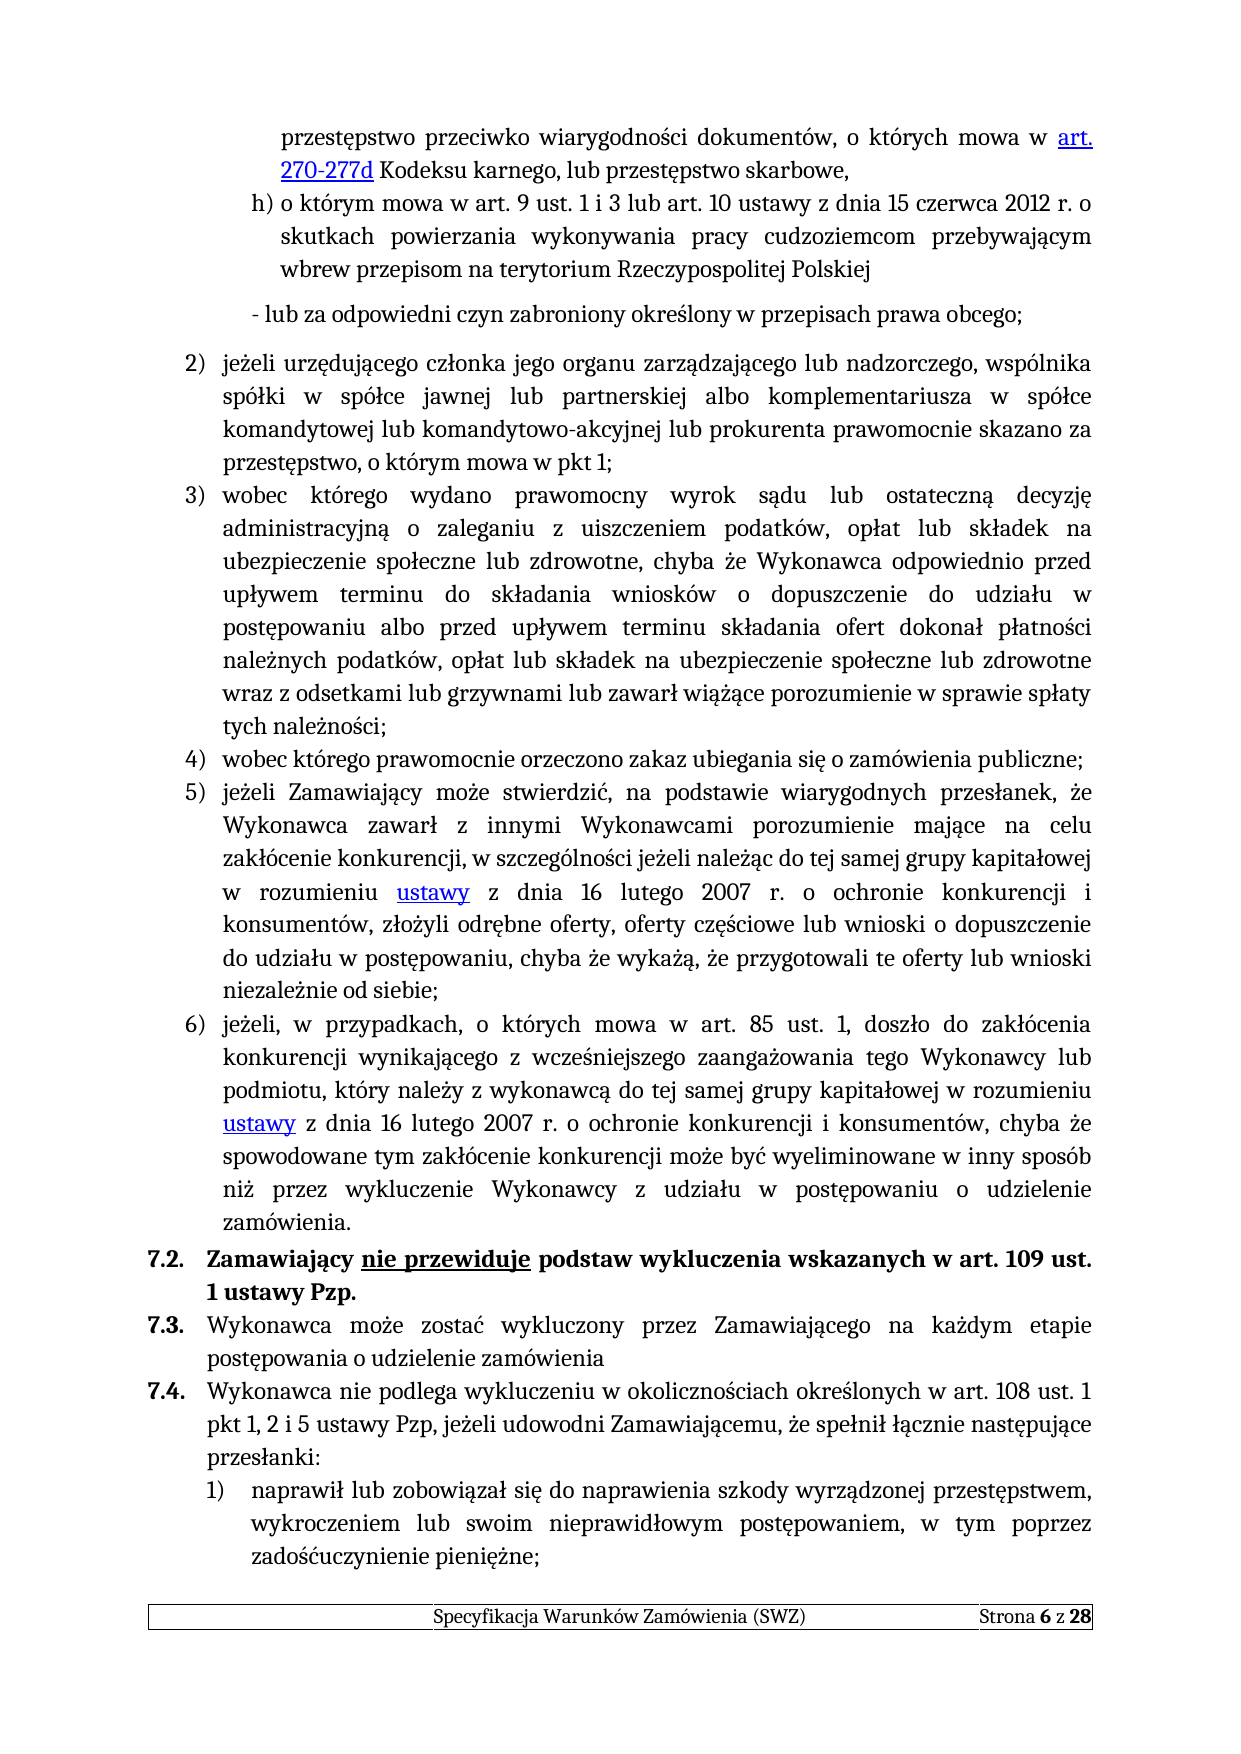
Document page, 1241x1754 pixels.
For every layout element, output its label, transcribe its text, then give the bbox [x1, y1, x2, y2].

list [251, 123, 1093, 184]
list Wykonawca może zostać wykluczony przez Zamawiającego na każdym etapie postępowania o udzielenie zamówienia [148, 1311, 1093, 1373]
list jeżeli, w przypadkach, o których mowa w art. 85 ust. 1, doszło do zakłócenia konkurencji wynikającego z wcześniejszego zaangażowania tego Wykonawcy lub podmiotu, który należy z wykonawcą do tej samej grupy kapitałowej w rozumieniu ustawy z dnia 16 lutego 2007 r. o ochronie konkurencji i konsumentów, chyba że spowodowane tym zakłócenie konkurencji może być wyeliminowane w inny sposób niż przez wykluczenie Wykonawcy z udziału w postępowaniu o udzielenie zamówienia. [185, 1009, 1093, 1236]
list wobec którego prawomocnie orzeczono zakaz ubiegania się o zamówienia publiczne; [185, 745, 1093, 774]
list o którym mowa w art. 9 ust. 1 i 3 lub art. 10 ustawy z dnia 15 czerwca 2012 r. o skutkach powierzania wykonywania pracy cudzoziemcom przebywającym wbrew przepisom na terytorium Rzeczypospolitej Polskiej [251, 189, 1093, 284]
list Wykonawca nie podlega wykluczeniu w okolicznościach określonych w art. 108 ust. 1 pkt 1, 2 i 5 ustawy Pzp, jeżeli udowodni Zamawiającemu, że spełnił łącznie następujące przesłanki: [148, 1377, 1093, 1472]
list jeżeli Zamawiający może stwierdzić, na podstawie wiarygodnych przesłanek, że Wykonawca zawarł z innymi Wykonawcami porozumienie mające na celu zakłócenie konkurencji, w szczególności jeżeli należąc do tej samej grupy kapitałowej w rozumieniu ustawy z dnia 16 lutego 2007 r. o ochronie konkurencji i konsumentów, złożyli odrębne oferty, oferty częściowe lub wnioski o dopuszczenie do udziału w postępowaniu, chyba że wykażą, że przygotowali te oferty lub wnioski niezależnie od siebie; [185, 778, 1093, 1005]
list wobec którego wydano prawomocny wyrok sądu lub ostateczną decyzję administracyjną o zaleganiu z uiszczeniem podatków, opłat lub składek na ubezpieczenie społeczne lub zdrowotne, chyba że Wykonawca odpowiednio przed upływem terminu do składania wniosków o dopuszczenie do udziału w postępowaniu albo przed upływem terminu składania ofert dokonał płatności należnych podatków, opłat lub składek na ubezpieczenie społeczne lub zdrowotne wraz z odsetkami lub grzywnami lub zawarł wiążące porozumienie w sprawie spłaty tych należności; [185, 481, 1093, 741]
text - lub za odpowiedni czyn zabroniony określony w przepisach prawa obcego; [177, 300, 1093, 329]
list naprawił lub zobowiązał się do naprawienia szkody wyrządzonej przestępstwem, wykroczeniem lub swoim nieprawidłowym postępowaniem, w tym poprzez zadośćuczynienie pieniężne; [207, 1476, 1093, 1571]
list Zamawiający nie przewiduje podstaw wykluczenia wskazanych w art. 109 ust. 1 ustawy Pzp. [148, 1245, 1093, 1307]
list jeżeli urzędującego członka jego organu zarządzającego lub nadzorczego, wspólnika spółki w spółce jawnej lub partnerskiej albo komplementariusza w spółce komandytowej lub komandytowo-akcyjnej lub prokurenta prawomocnie skazano za przestępstwo, o którym mowa w pkt 1; [185, 349, 1093, 477]
